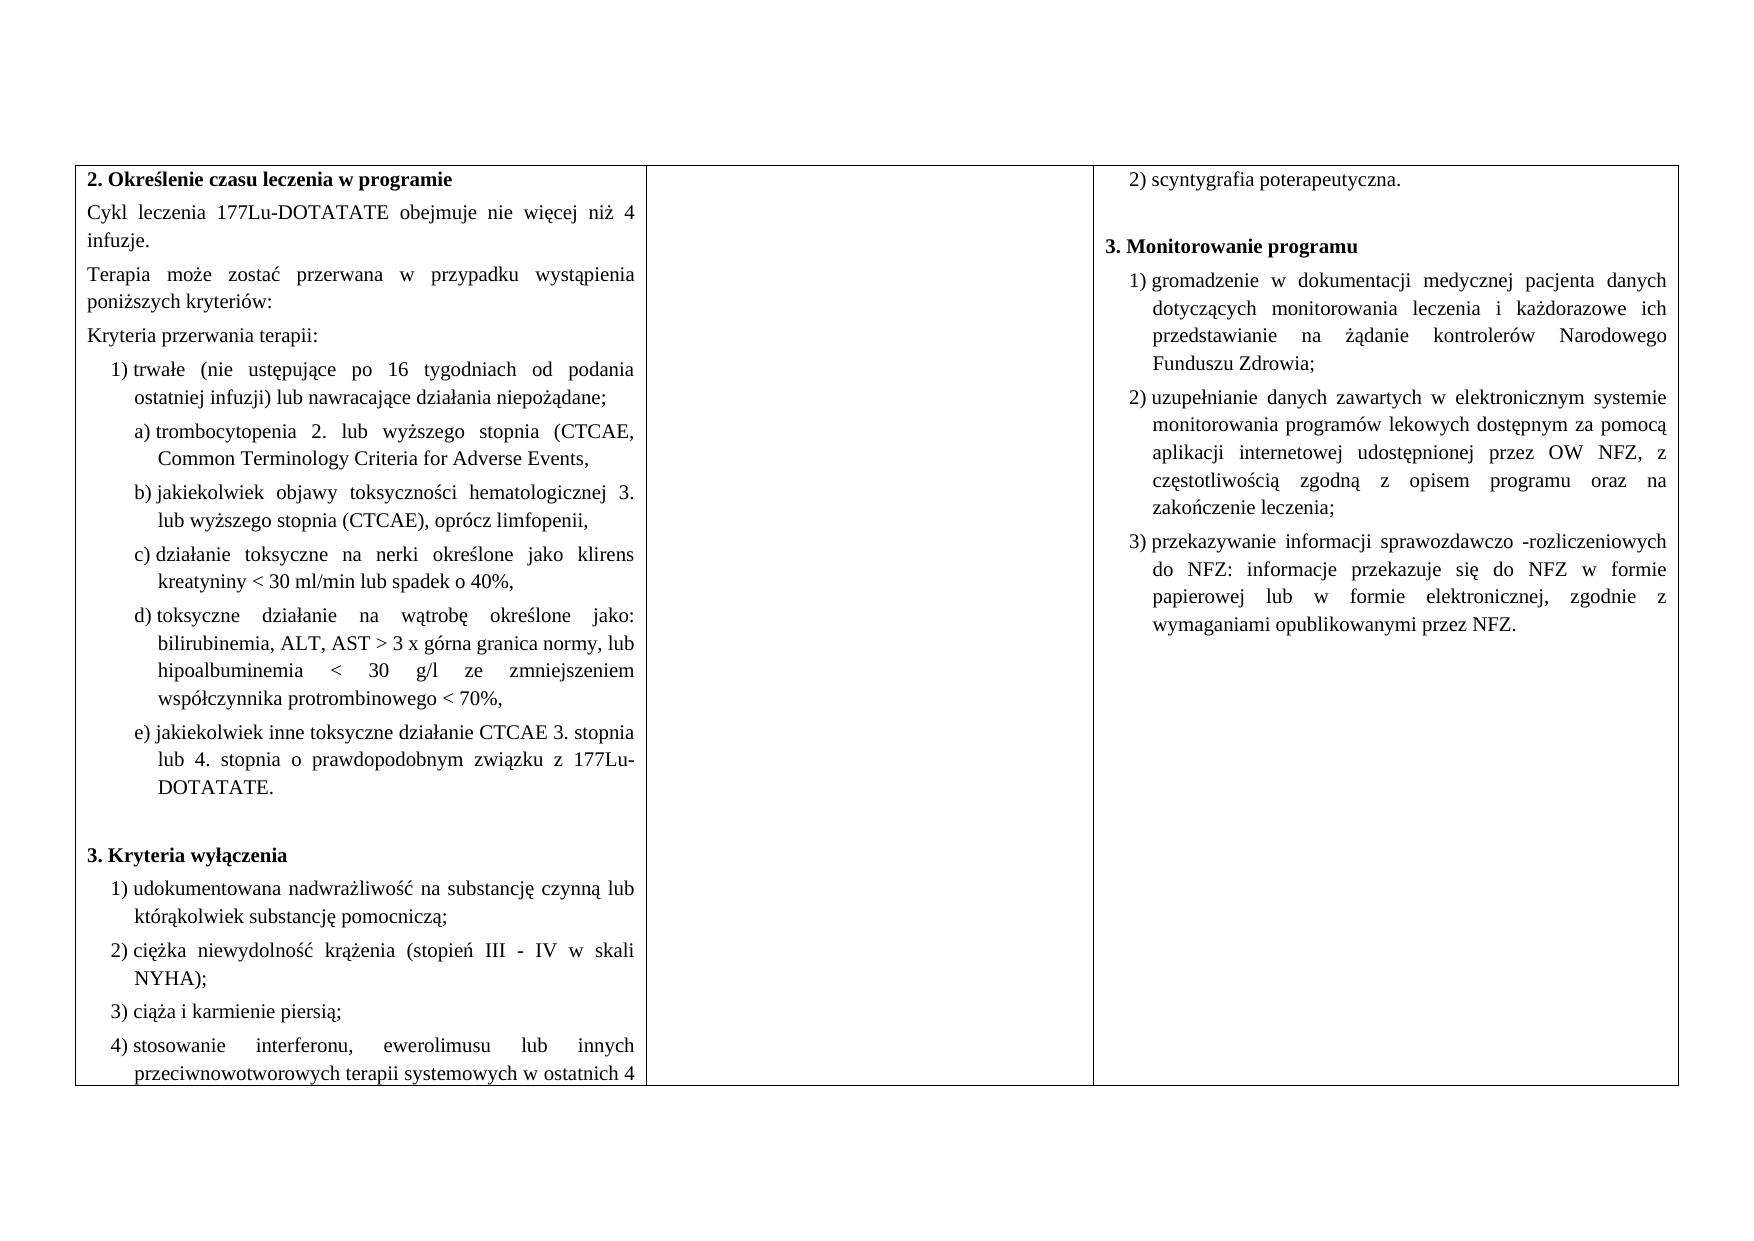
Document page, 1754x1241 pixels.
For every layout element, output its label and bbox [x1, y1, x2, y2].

table_cell [1094, 166, 1678, 1085]
table_cell [647, 166, 1093, 1085]
table_cell [76, 166, 646, 1085]
